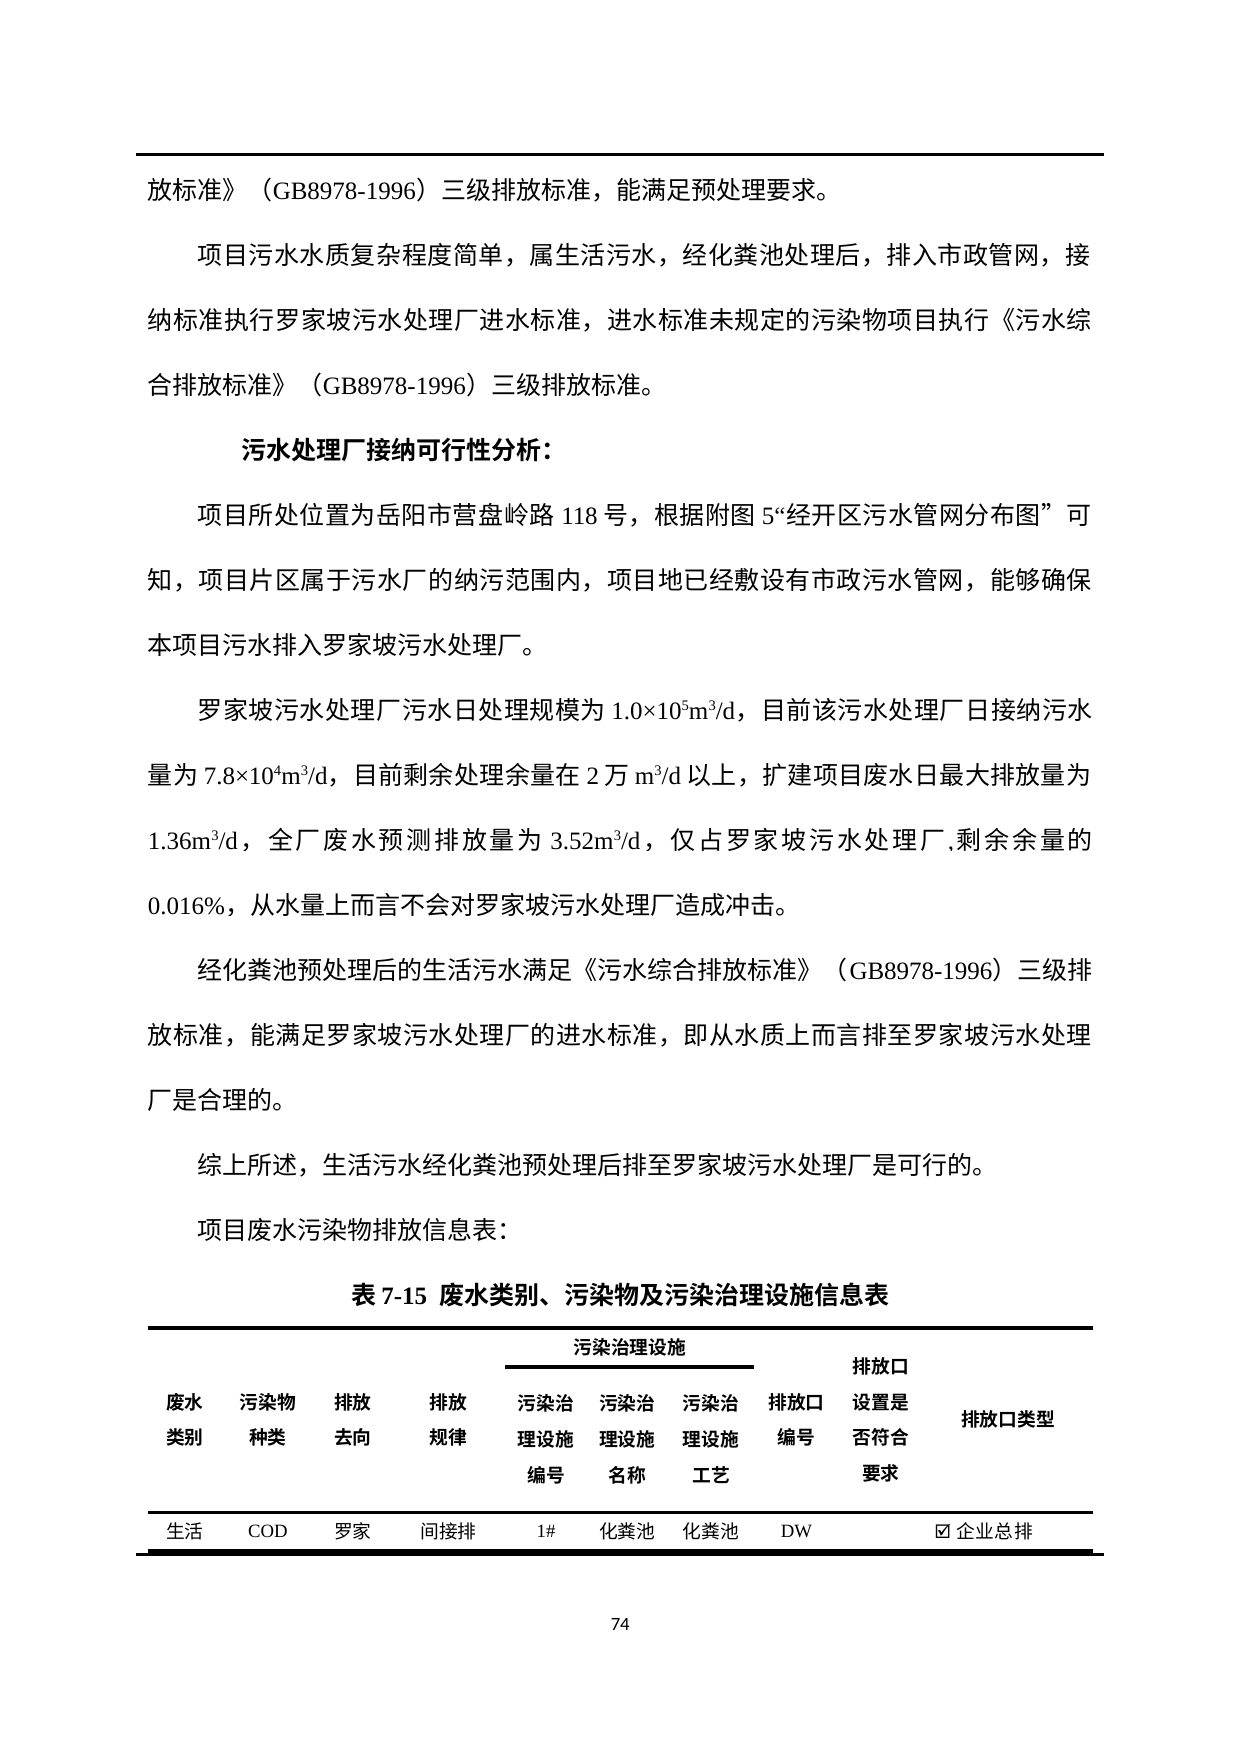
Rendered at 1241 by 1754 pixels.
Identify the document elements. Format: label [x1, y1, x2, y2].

table_header [136, 156, 1104, 1552]
